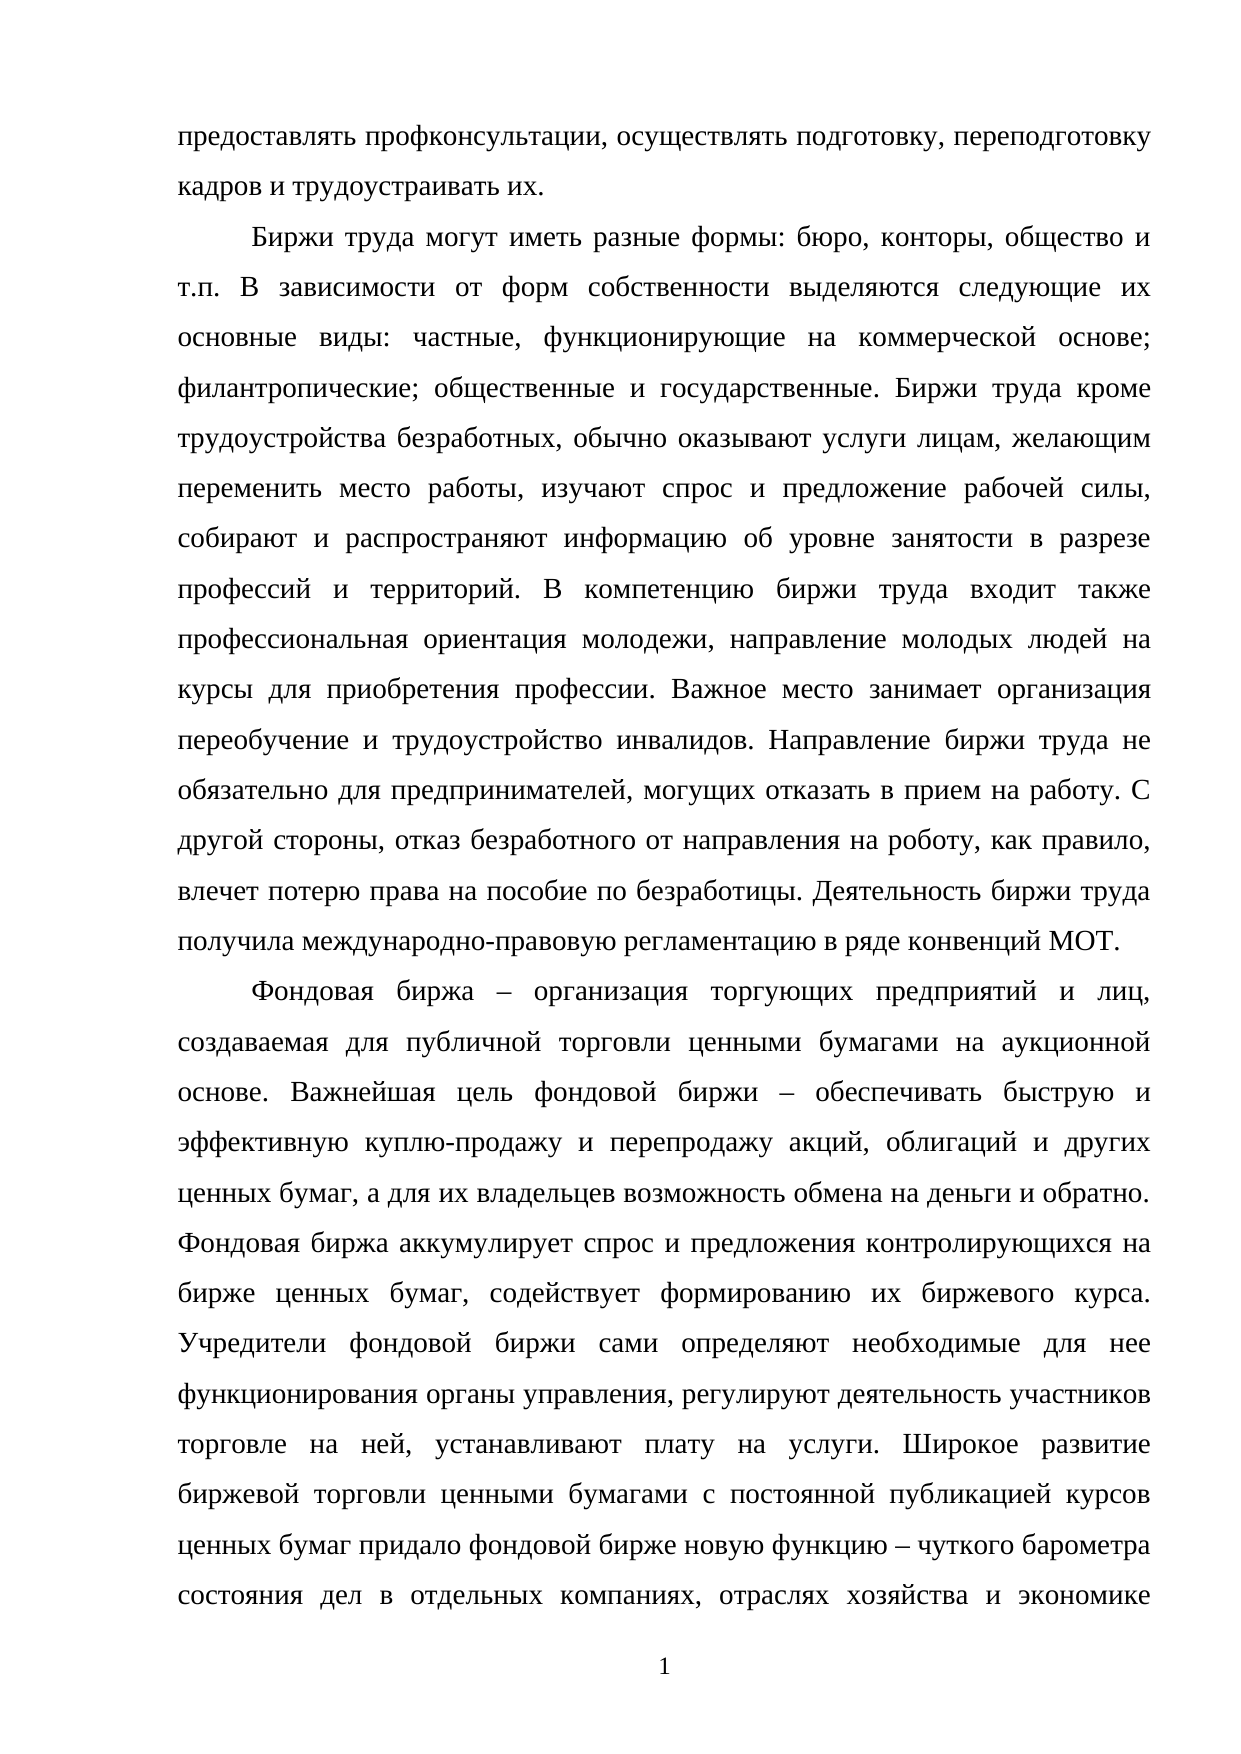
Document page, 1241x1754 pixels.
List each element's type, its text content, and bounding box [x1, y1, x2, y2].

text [177, 118, 1152, 202]
text Биржи труда могут иметь разные формы: бюро, конторы, общество и т.п. В зависимости от форм собственности выделяются следующие их основные виды: частные, функционирующие на коммерческой основе; филантропические; общественные и государственные. Биржи труда кроме трудоустройства безработных, обычно оказывают услуги лицам, желающим переменить место работы, изучают спрос и предложение рабочей силы, собирают и распространяют информацию об уровне занятости в разрезе профессий и территорий. В компетенцию биржи труда входит также профессиональная ориентация молодежи, направление молодых людей на курсы для приобретения профессии. Важное место занимает организация переобучение и трудоустройство инвалидов. Направление биржи труда не обязательно для предпринимателей, могущих отказать в прием на работу. С другой стороны, отказ безработного от направления на роботу, как правило, влечет потерю права на пособие по безработицы. Деятельность биржи труда получила международно-правовую регламентацию в ряде конвенций МОТ. [177, 219, 1152, 957]
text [177, 973, 1152, 1611]
